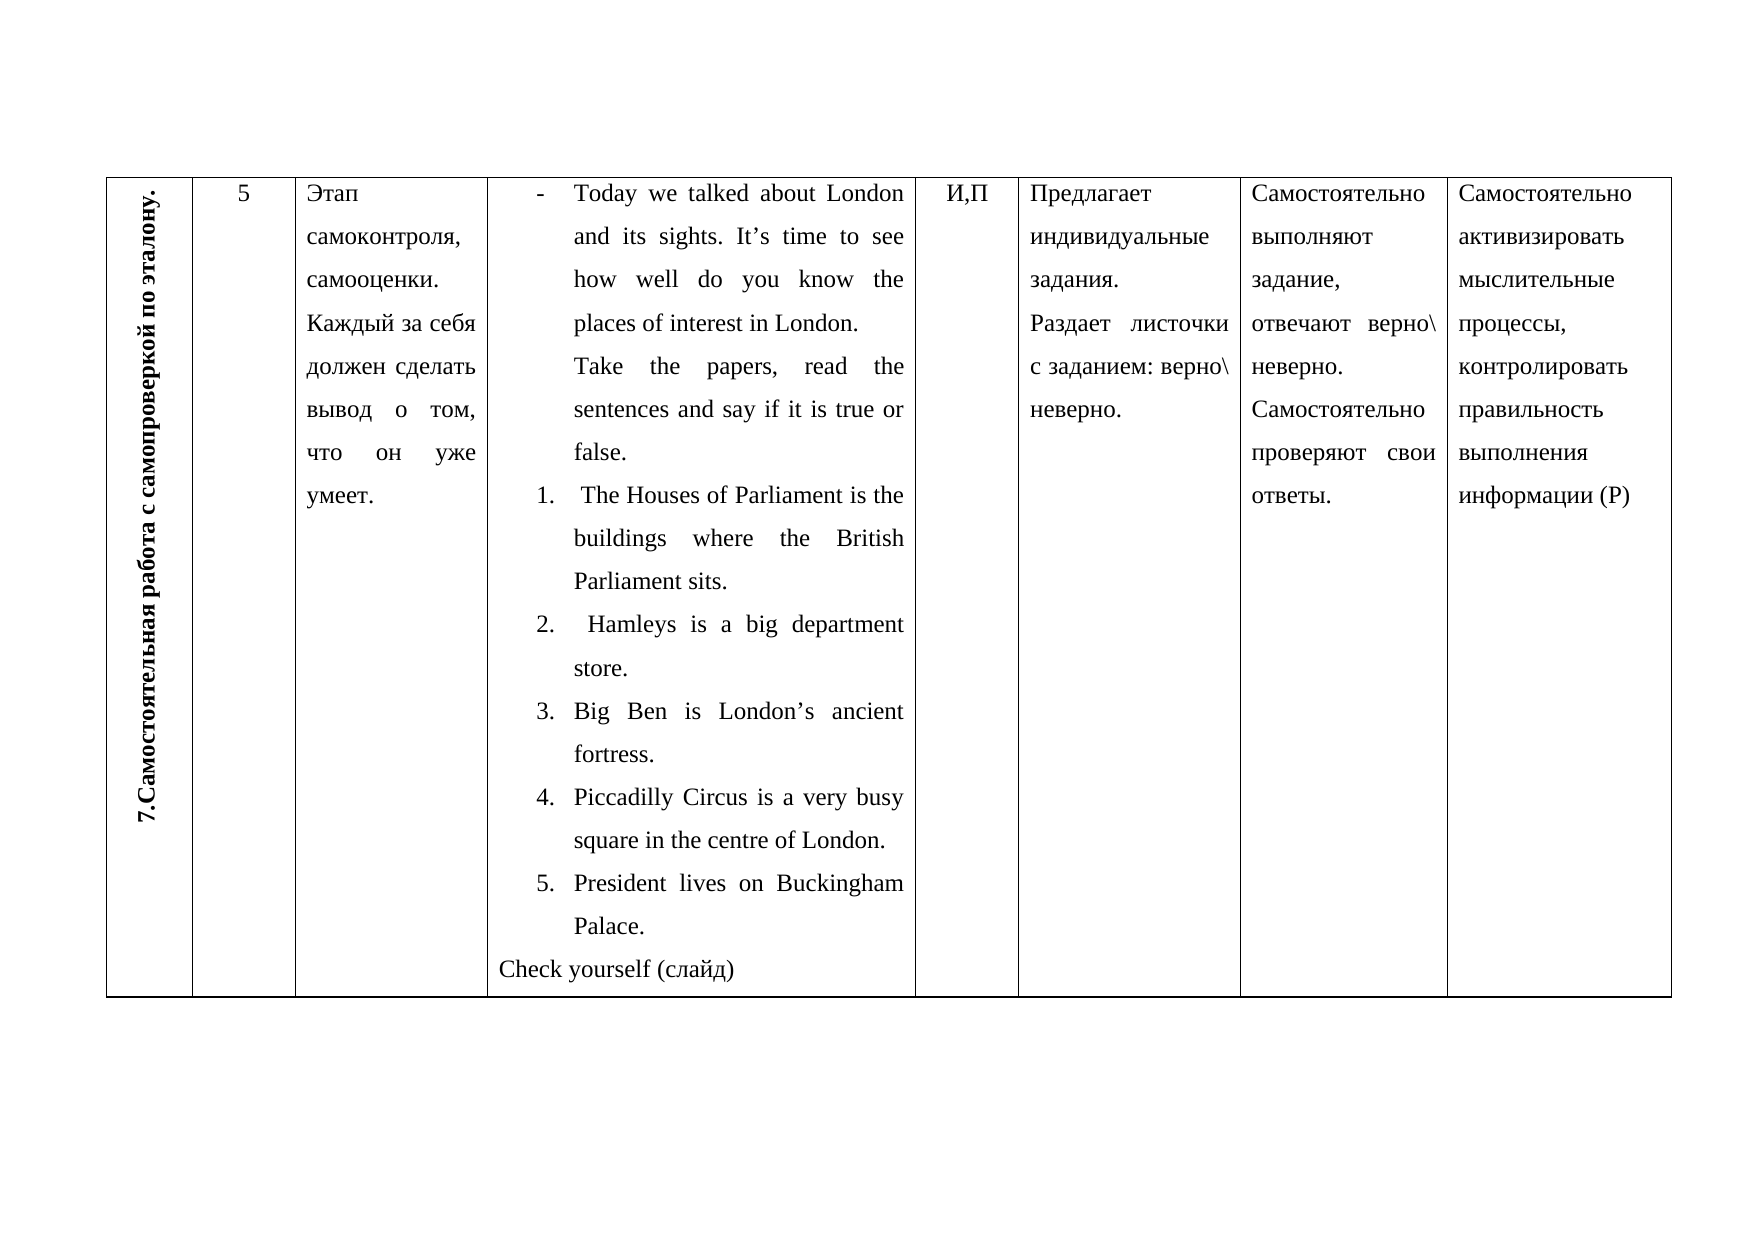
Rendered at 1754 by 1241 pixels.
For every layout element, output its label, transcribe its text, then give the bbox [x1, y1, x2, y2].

table_cell Самостоятельно выполняют задание, отвечают верно\неверно. Самостоятельно проверяют свои ответы. [1241, 178, 1447, 996]
table_cell И,П [916, 178, 1018, 996]
table_cell Today we talked about London and its sights. It’s time to see how well do you know the places of interest in London. Take the papers, read the sentences and say if it is true or false. The Houses of Parliament is the buildings where the British Parliament sits. Hamleys is a big department store. Big Ben is London’s ancient fortress. Piccadilly Circus is a very busy square in the centre of London. President lives on Buckingham Palace. Check yourself (слайд) [488, 178, 915, 996]
table_cell 5 [193, 178, 295, 996]
table_cell 7.Самостоятельная работа с самопроверкой по эталону. [107, 178, 192, 996]
table_cell Предлагает индивидуальные задания. Раздает листочки с заданием: верно\неверно. [1019, 178, 1240, 996]
table_cell Этап самоконтроля, самооценки. Каждый за себя должен сделать вывод о том, что он уже умеет. [296, 178, 487, 996]
table_cell Самостоятельно активизировать мыслительные процессы, контролировать правильность выполнения информации (Р) [1448, 178, 1671, 996]
